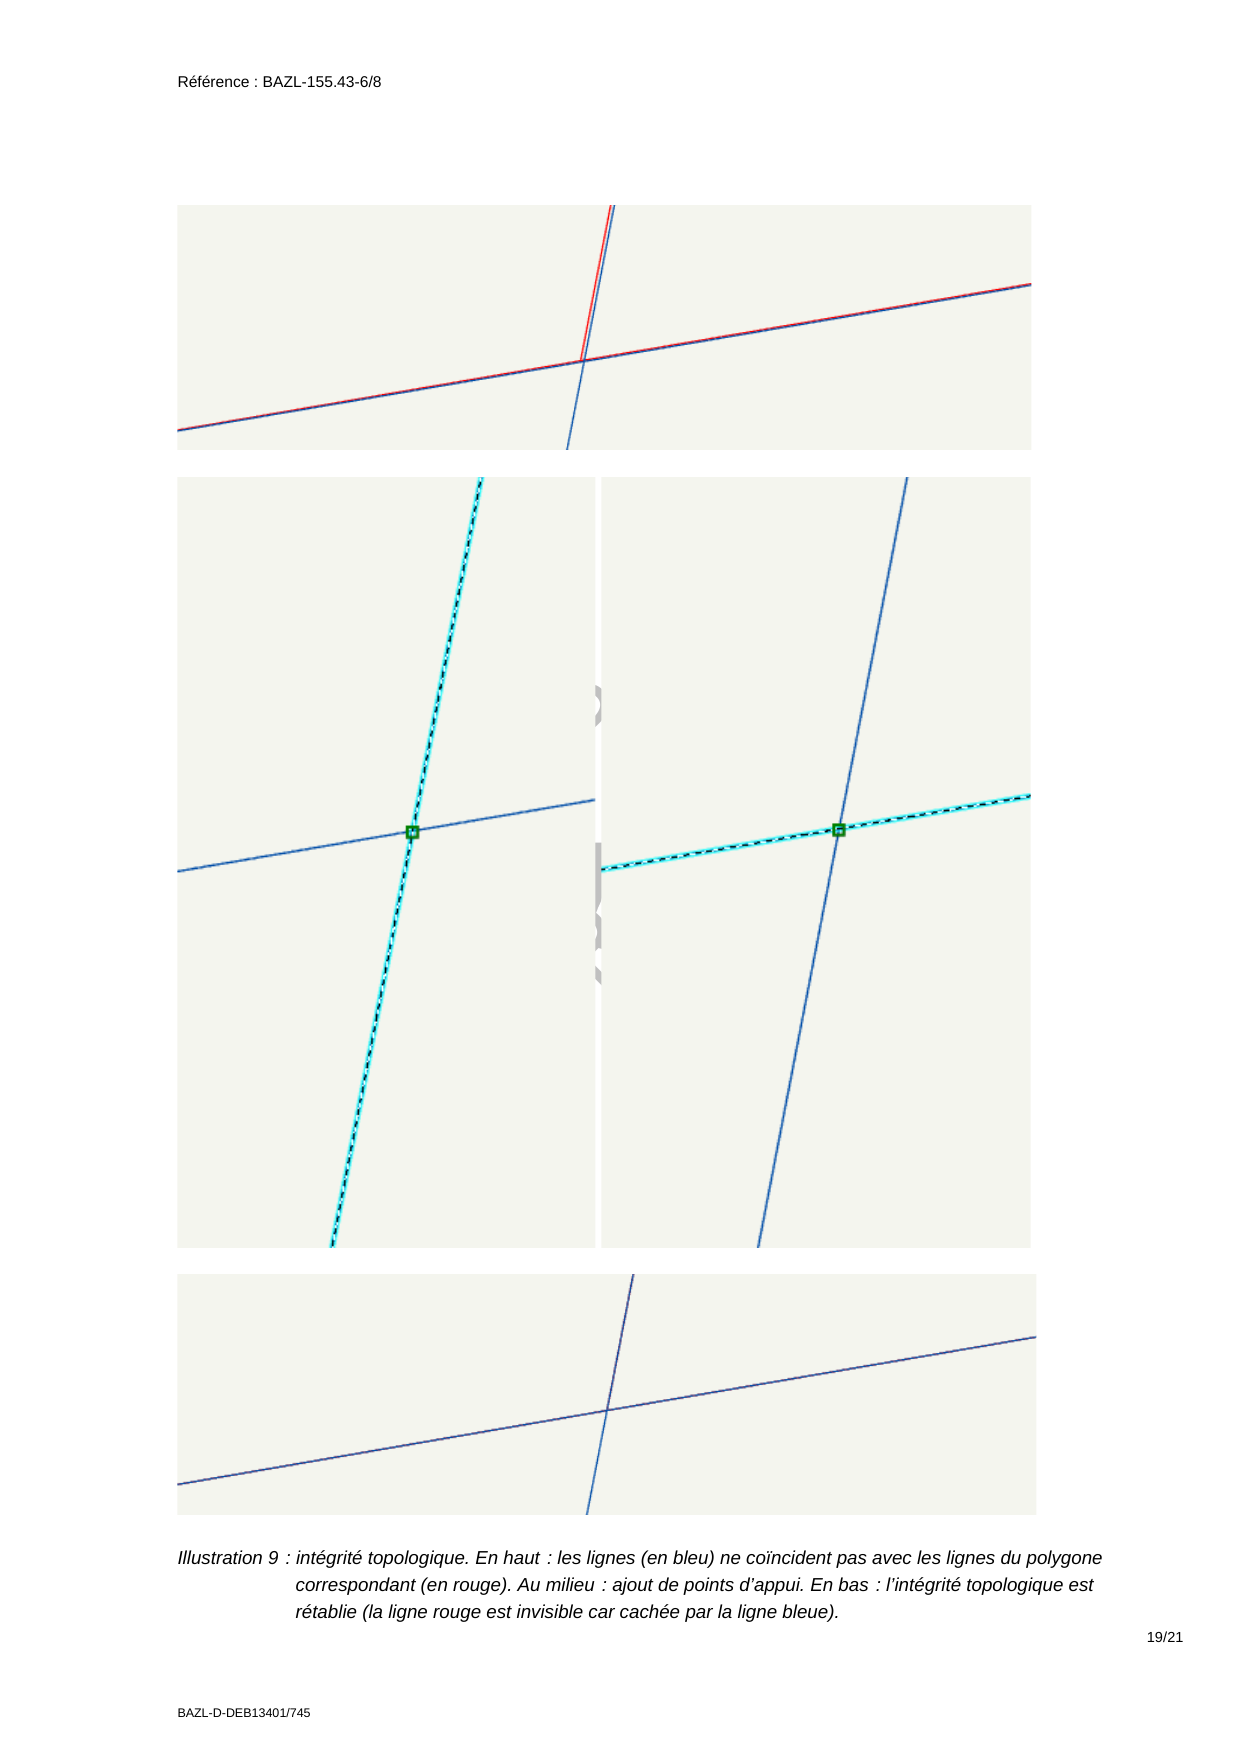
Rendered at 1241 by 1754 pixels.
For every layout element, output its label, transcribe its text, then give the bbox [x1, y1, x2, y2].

picture [177, 1274, 1037, 1515]
text Illustration 9 : intégrité topologique. En haut : les lignes (en bleu) ne coïncident pas avec les lignes du polygone correspondant (en rouge). Au milieu : ajout de points d’appui. En bas : l’intégrité topologique est rétablie (la ligne rouge est invisible car cachée par la ligne bleue). [177, 1541, 1128, 1623]
picture [177, 477, 596, 1248]
picture [177, 205, 1032, 450]
picture [601, 477, 1031, 1248]
